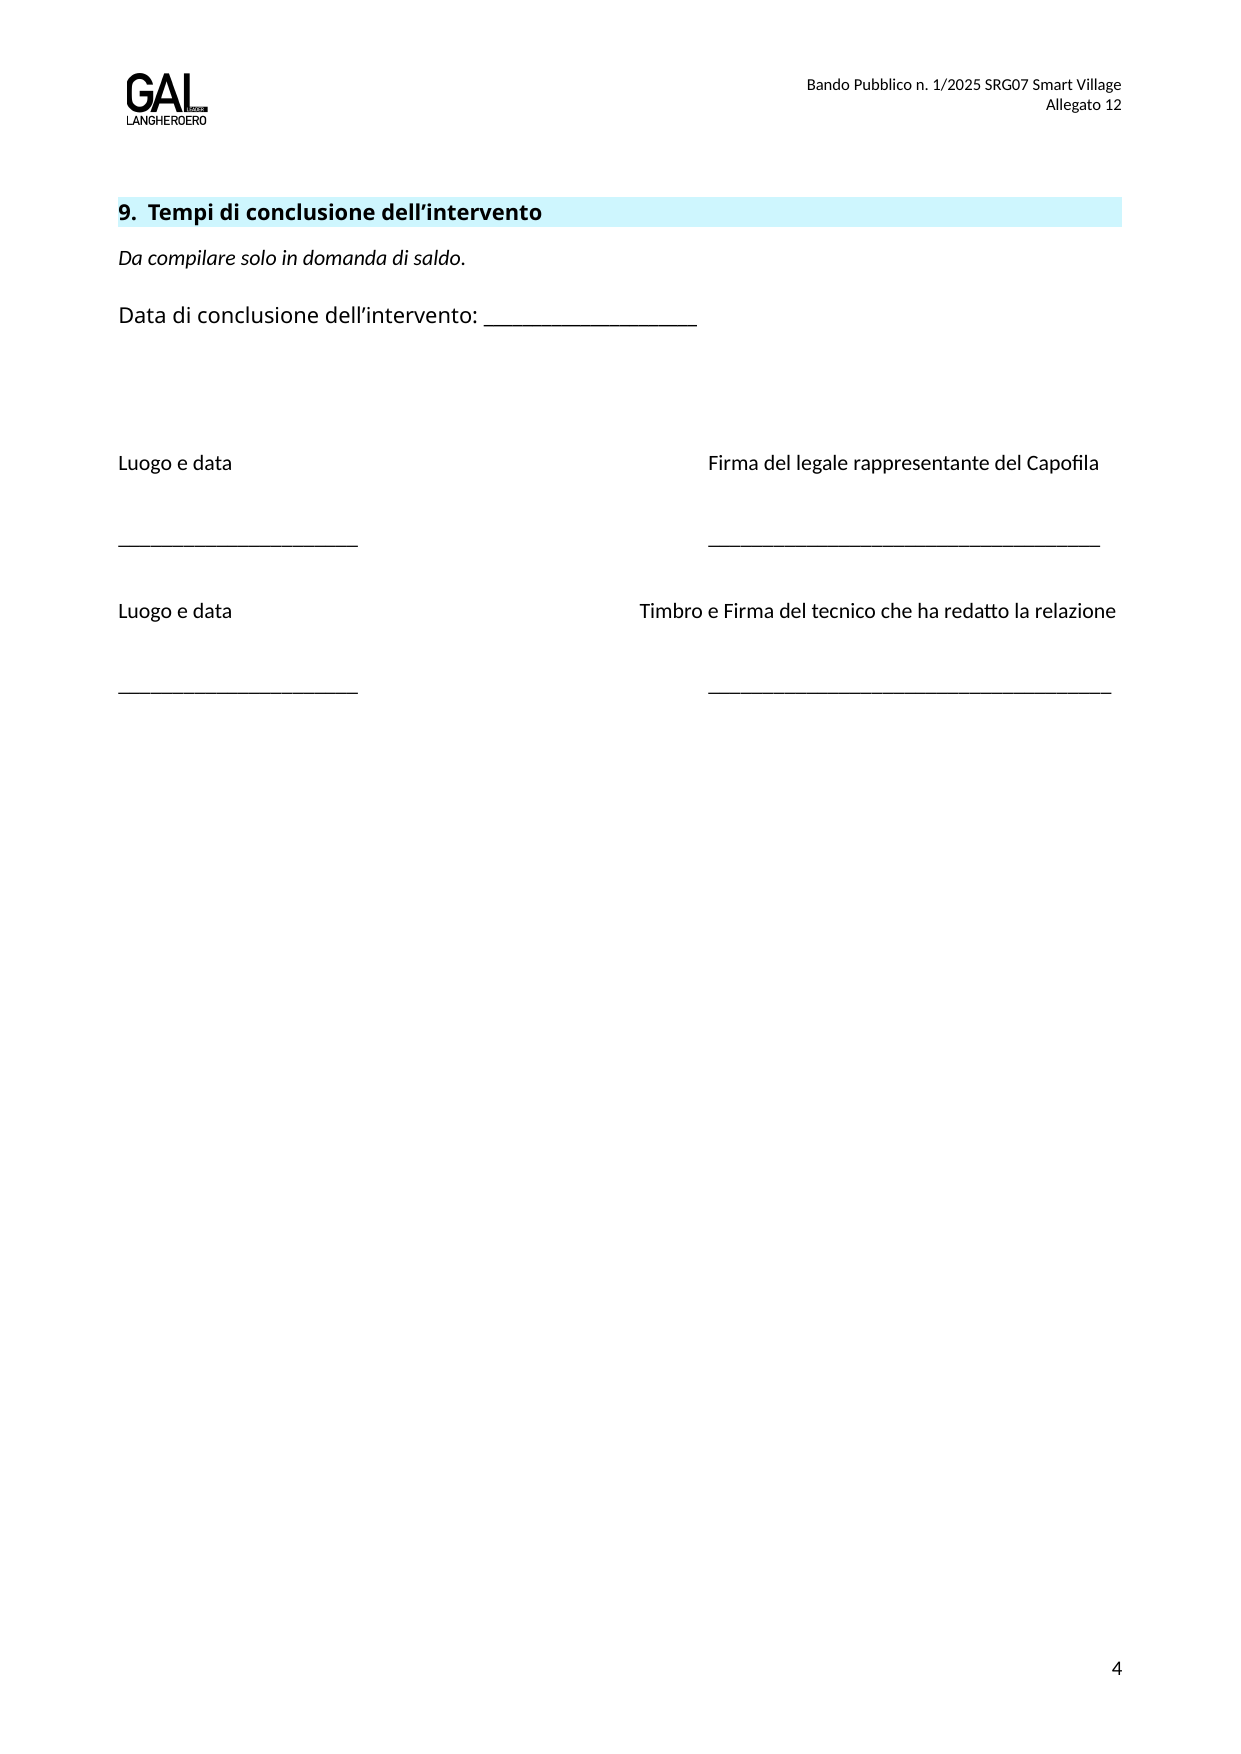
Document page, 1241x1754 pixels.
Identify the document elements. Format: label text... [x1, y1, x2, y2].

text ______________________ _____________________________________ [118, 671, 1122, 697]
picture [127, 73, 208, 125]
text Data di conclusione dell’intervento: ______________________ [118, 300, 1122, 330]
subtitle Tempi di conclusione dell’intervento [118, 197, 1122, 227]
text Luogo e data Firma del legale rappresentante del Capofila [118, 449, 1122, 476]
text Da compilare solo in domanda di saldo. [118, 244, 1122, 271]
text ______________________ ____________________________________ [118, 523, 1122, 550]
text Luogo e data Timbro e Firma del tecnico che ha redatto la relazione [118, 597, 1122, 623]
